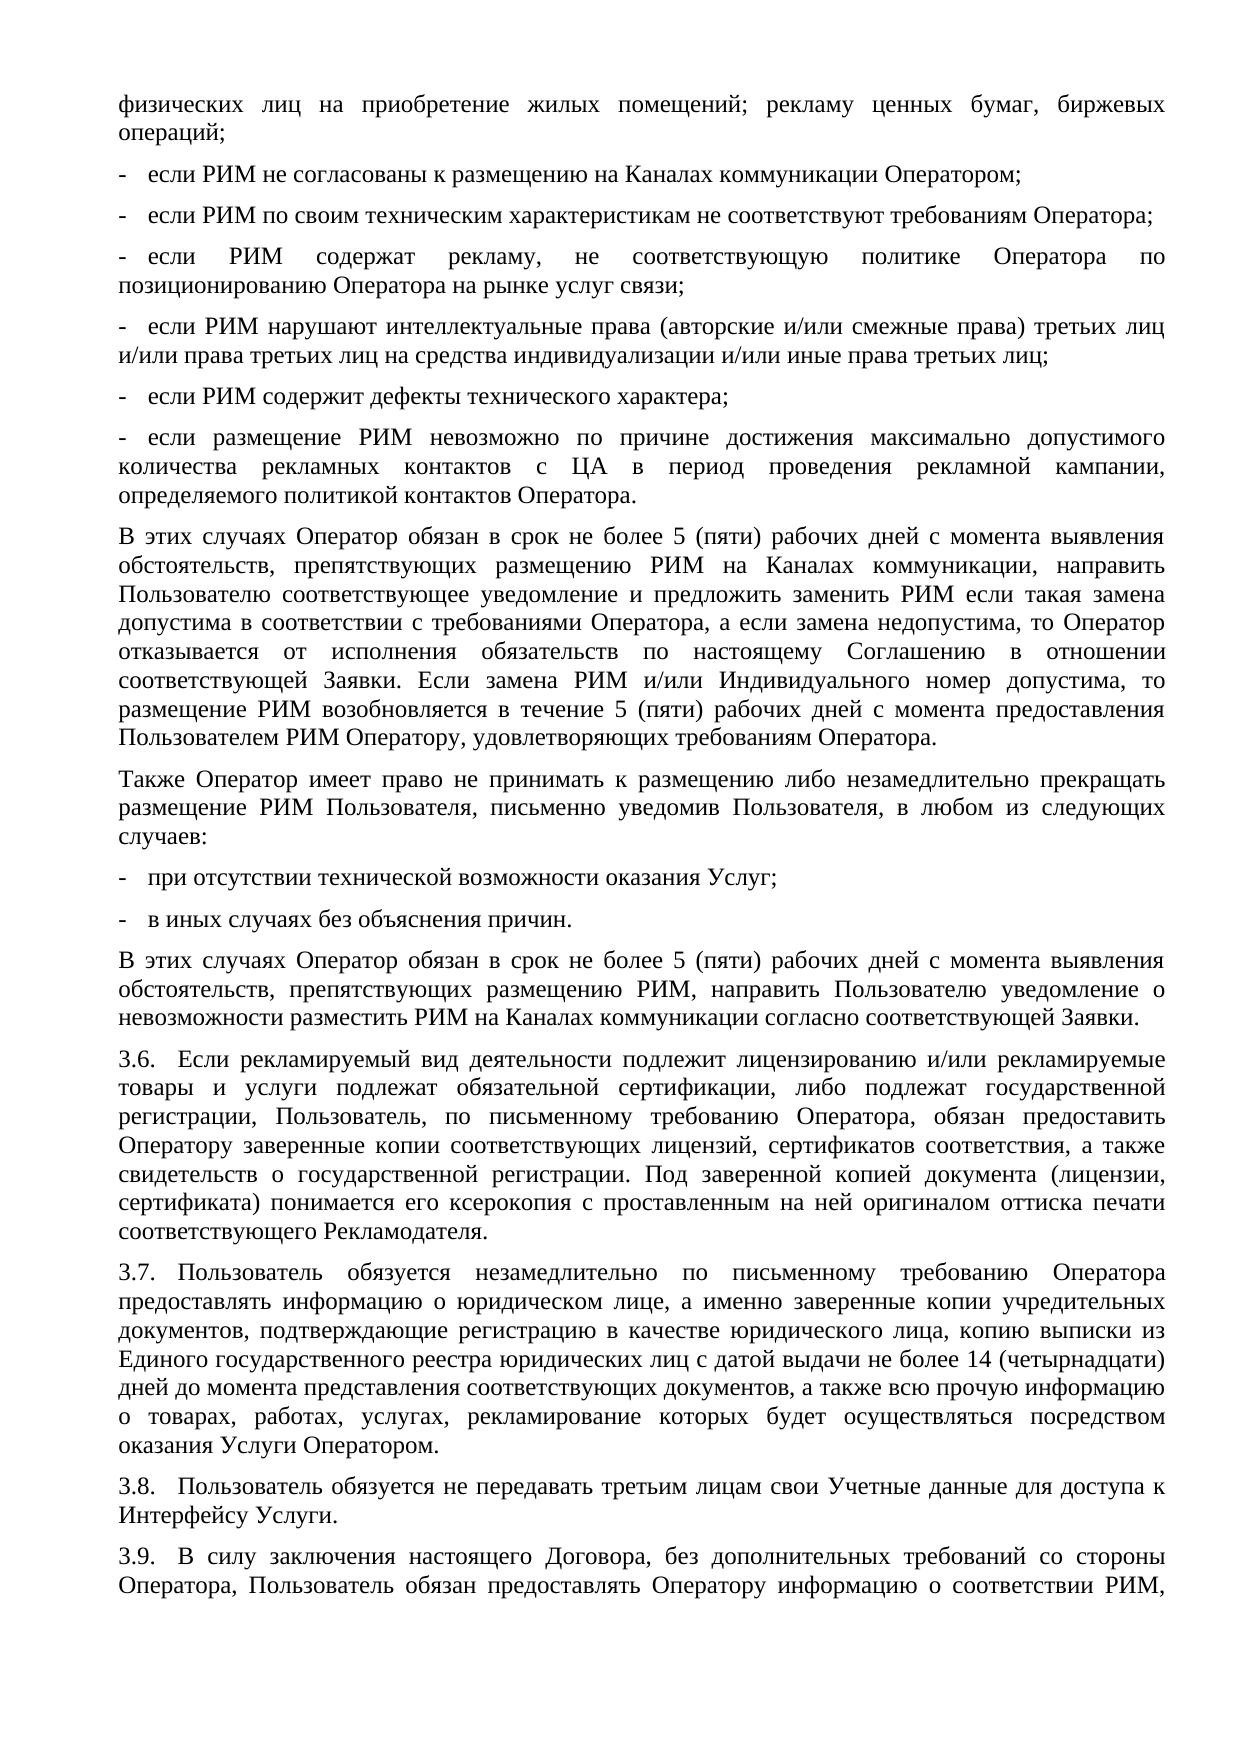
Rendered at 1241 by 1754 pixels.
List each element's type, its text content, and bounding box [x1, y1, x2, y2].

list при отсутствии технической возможности оказания Услуг; [118, 862, 1167, 891]
list если РИМ нарушают интеллектуальные права (авторские и/или смежные права) третьих лиц и/или права третьих лиц на средства индивидуализации и/или иные права третьих лиц; [118, 311, 1167, 369]
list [118, 1541, 1167, 1599]
list Если рекламируемый вид деятельности подлежит лицензированию и/или рекламируемые товары и услуги подлежат обязательной сертификации, либо подлежат государственной регистрации, Пользователь, по письменному требованию Оператора, обязан предоставить Оператору заверенные копии соответствующих лицензий, сертификатов соответствия, а также свидетельств о государственной регистрации. Под заверенной копией документа (лицензии, сертификата) понимается его ксерокопия с проставленным на ней оригиналом оттиска печати соответствующего Рекламодателя. [118, 1044, 1167, 1245]
text Также Оператор имеет право не принимать к размещению либо незамедлительно прекращать размещение РИМ Пользователя, письменно уведомив Пользователя, в любом из следующих случаев: [118, 764, 1167, 850]
list в иных случаях без объяснения причин. [118, 904, 1167, 932]
list если РИМ не согласованы к размещению на Каналах коммуникации Оператором; [118, 159, 1167, 187]
list Пользователь обязуется не передавать третьим лицам свои Учетные данные для доступа к Интерфейсу Услуги. [118, 1471, 1167, 1529]
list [118, 89, 1167, 146]
list Пользователь обязуется незамедлительно по письменному требованию Оператора предоставлять информацию о юридическом лице, а именно заверенные копии учредительных документов, подтверждающие регистрацию в качестве юридического лица, копию выписки из Единого государственного реестра юридических лиц с датой выдачи не более 14 (четырнадцати) дней до момента представления соответствующих документов, а также всю прочую информацию о товарах, работах, услугах, рекламирование которых будет осуществляться посредством оказания Услуги Оператором. [118, 1257, 1167, 1459]
text В этих случаях Оператор обязан в срок не более 5 (пяти) рабочих дней с момента выявления обстоятельств, препятствующих размещению РИМ на Каналах коммуникации, направить Пользователю соответствующее уведомление и предложить заменить РИМ если такая замена допустима в соответствии с требованиями Оператора, а если замена недопустима, то Оператор отказывается от исполнения обязательств по настоящему Соглашению в отношении соответствующей Заявки. Если замена РИМ и/или Индивидуального номер допустима, то размещение РИМ возобновляется в течение 5 (пяти) рабочих дней с момента предоставления Пользователем РИМ Оператору, удовлетворяющих требованиям Оператора. [118, 521, 1167, 751]
list если размещение РИМ невозможно по причине достижения максимально допустимого количества рекламных контактов с ЦА в период проведения рекламной кампании, определяемого политикой контактов Оператора. [118, 422, 1167, 509]
list если РИМ по своим техническим характеристикам не соответствуют требованиям Оператора; [118, 200, 1167, 229]
list если РИМ содержат рекламу, не соответствующую политике Оператора по позиционированию Оператора на рынке услуг связи; [118, 241, 1167, 299]
list если РИМ содержит дефекты технического характера; [118, 381, 1167, 410]
text В этих случаях Оператор обязан в срок не более 5 (пяти) рабочих дней с момента выявления обстоятельств, препятствующих размещению РИМ, направить Пользователю уведомление о невозможности разместить РИМ на Каналах коммуникации согласно соответствующей Заявки. [118, 945, 1167, 1031]
